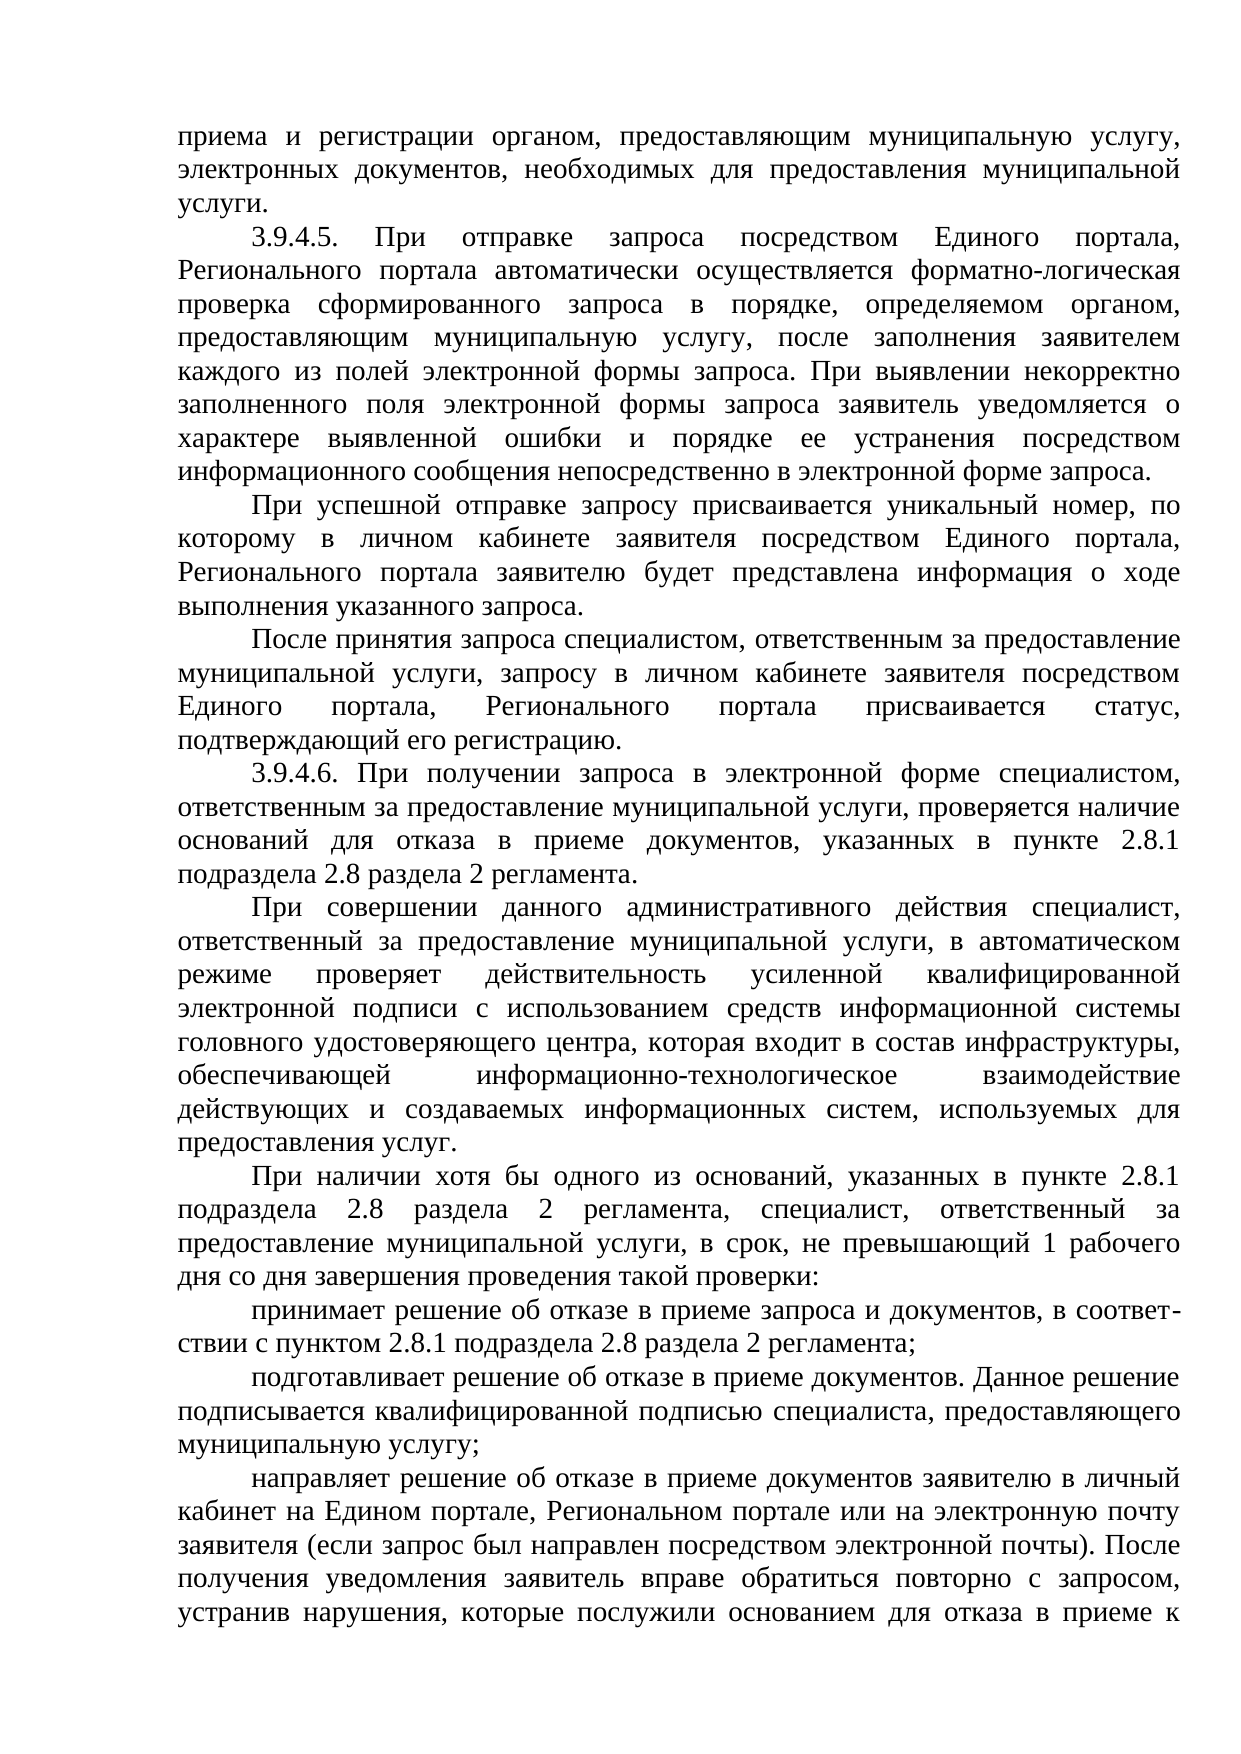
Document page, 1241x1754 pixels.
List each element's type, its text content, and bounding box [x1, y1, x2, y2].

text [177, 118, 1181, 219]
text принимает решение об отказе в приеме запроса и документов, в соответствии с пунктом 2.8.1 подраздела 2.8 раздела 2 регламента; [177, 1292, 1181, 1359]
text При совершении данного административного действия специалист, ответственный за предоставление муниципальной услуги, в автоматическом режиме проверяет действительность усиленной квалифицированной электронной подписи с использованием средств информационной системы головного удостоверяющего центра, которая входит в состав инфраструктуры, обеспечивающей информационно-технологическое взаимодействие действующих и создаваемых информационных систем, используемых для предоставления услуг. [177, 889, 1181, 1158]
text подготавливает решение об отказе в приеме документов. Данное решение подписывается квалифицированной подписью специалиста, предоставляющего муниципальную услугу; [177, 1359, 1181, 1460]
text При успешной отправке запросу присваивается уникальный номер, по которому в личном кабинете заявителя посредством Единого портала, Регионального портала заявителю будет представлена информация о ходе выполнения указанного запроса. [177, 487, 1181, 621]
text 3.9.4.5. При отправке запроса посредством Единого портала, Регионального портала автоматически осуществляется форматно-логическая проверка сформированного запроса в порядке, определяемом органом, предоставляющим муниципальную услугу, после заполнения заявителем каждого из полей электронной формы запроса. При выявлении некорректно заполненного поля электронной формы запроса заявитель уведомляется о характере выявленной ошибки и порядке ее устранения посредством информационного сообщения непосредственно в электронной форме запроса. [177, 219, 1181, 487]
text При наличии хотя бы одного из оснований, указанных в пункте 2.8.1 подраздела 2.8 раздела 2 регламента, специалист, ответственный за предоставление муниципальной услуги, в срок, не превышающий 1 рабочего дня со дня завершения проведения такой проверки: [177, 1158, 1181, 1292]
text После принятия запроса специалистом, ответственным за предоставление муниципальной услуги, запросу в личном кабинете заявителя посредством Единого портала, Регионального портала присваивается статус, подтверждающий его регистрацию. [177, 621, 1181, 755]
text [177, 1460, 1181, 1627]
text 3.9.4.6. При получении запроса в электронной форме специалистом, ответственным за предоставление муниципальной услуги, проверяется наличие оснований для отказа в приеме документов, указанных в пункте 2.8.1 подраздела 2.8 раздела 2 регламента. [177, 755, 1181, 889]
